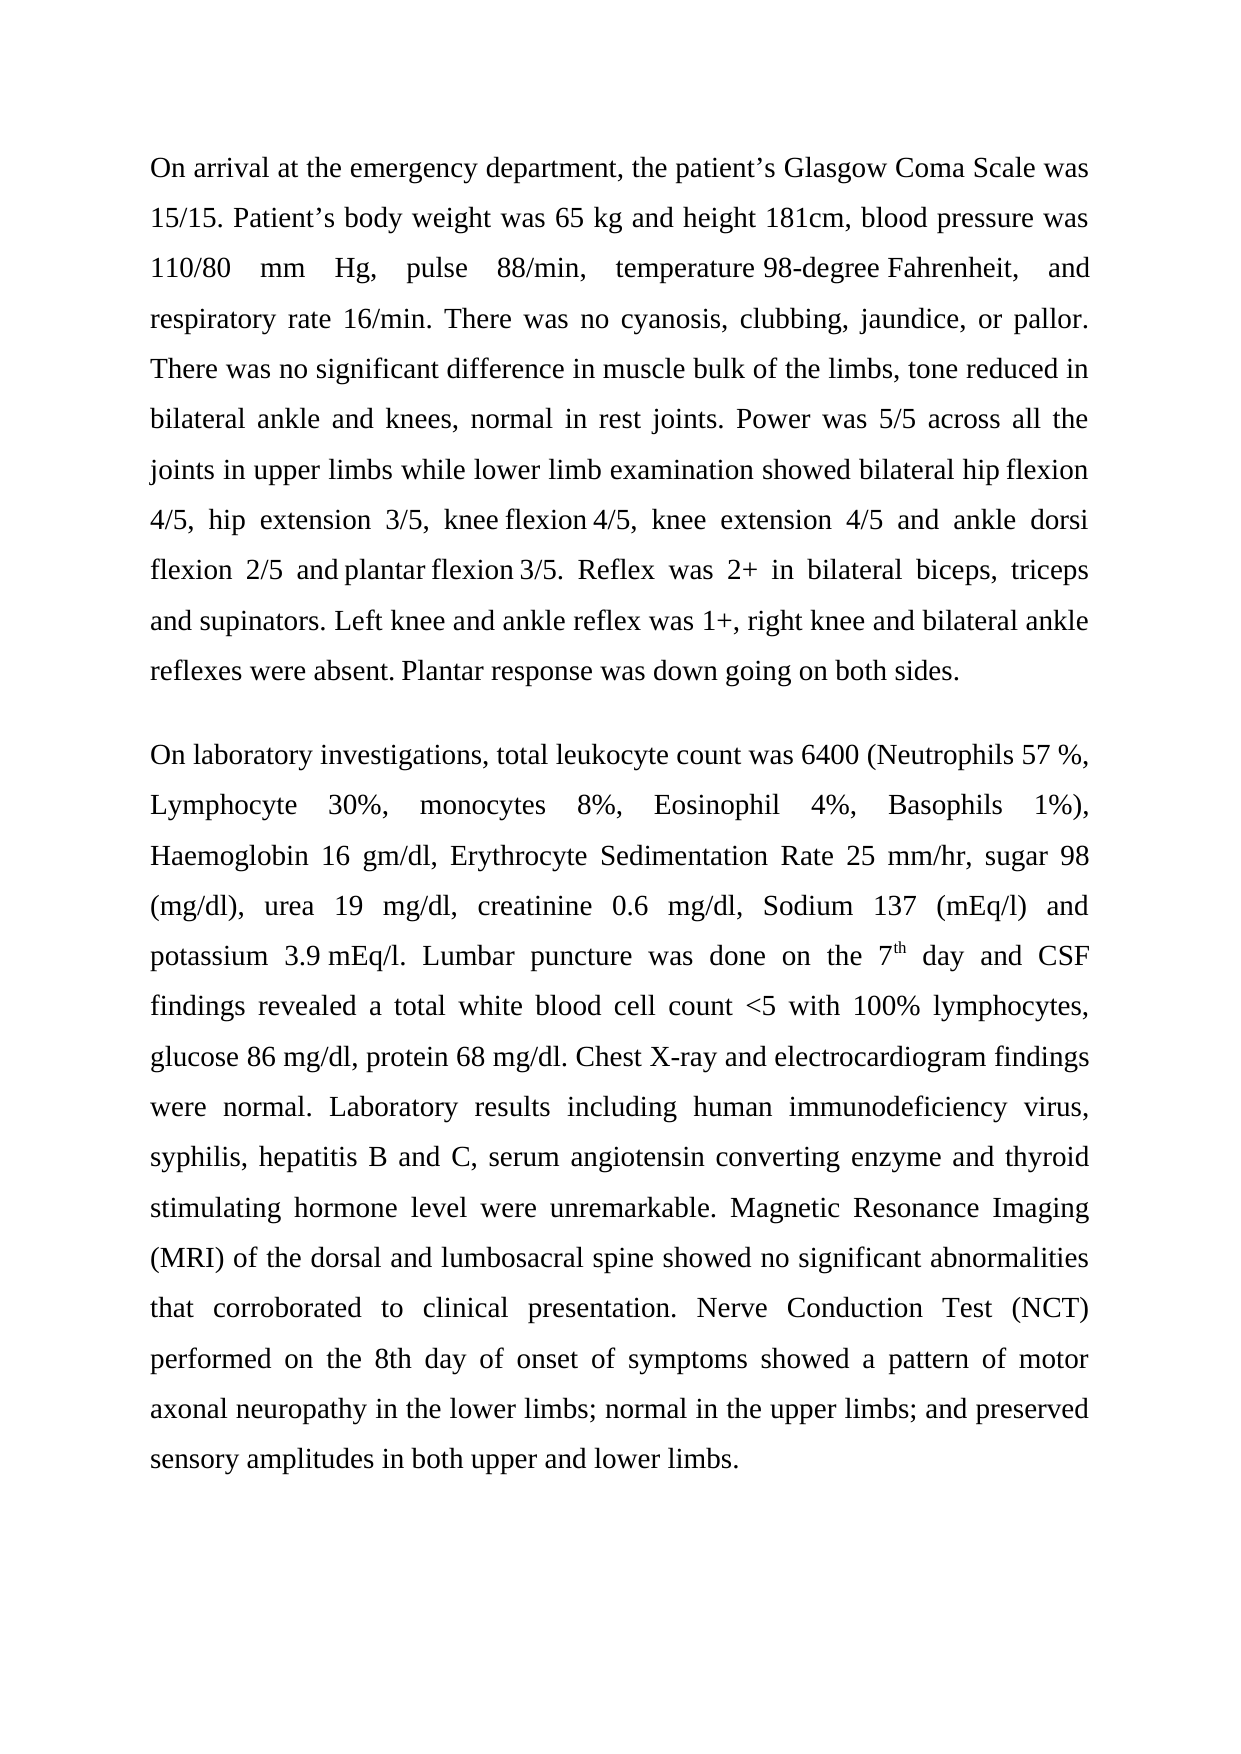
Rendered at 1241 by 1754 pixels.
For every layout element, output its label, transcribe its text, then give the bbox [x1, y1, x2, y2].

text On arrival at the emergency department, the patient’s Glasgow Coma Scale was 15/15. Patient’s body weight was 65 kg and height 181cm, blood pressure was 110/80 mm Hg, pulse 88/min, temperature 98-degree Fahrenheit, and respiratory rate 16/min. There was no cyanosis, clubbing, jaundice, or pallor. There was no significant difference in muscle bulk of the limbs, tone reduced in bilateral ankle and knees, normal in rest joints. Power was 5/5 across all the joints in upper limbs while lower limb examination showed bilateral hip flexion 4/5, hip extension 3/5, knee flexion 4/5, knee extension 4/5 and ankle dorsi flexion 2/5 and plantar flexion 3/5. Reflex was 2+ in bilateral biceps, triceps and supinators. Left knee and ankle reflex was 1+, right knee and bilateral ankle reflexes were absent. Plantar response was down going on both sides. [150, 150, 1090, 687]
text On laboratory investigations, total leukocyte count was 6400 (Neutrophils 57 %, Lymphocyte 30%, monocytes 8%, Eosinophil 4%, Basophils 1%), Haemoglobin 16 gm/dl, Erythrocyte Sedimentation Rate 25 mm/hr, sugar 98 (mg/dl), urea 19 mg/dl, creatinine 0.6 mg/dl, Sodium 137 (mEq/l) and potassium 3.9 mEq/l. Lumbar puncture was done on the 7th day and CSF findings revealed a total white blood cell count <5 with 100% lymphocytes, glucose 86 mg/dl, protein 68 mg/dl. Chest X-ray and electrocardiogram findings were normal. Laboratory results including human immunodeficiency virus, syphilis, hepatitis B and C, serum angiotensin converting enzyme and thyroid stimulating hormone level were unremarkable. Magnetic Resonance Imaging (MRI) of the dorsal and lumbosacral spine showed no significant abnormalities that corroborated to clinical presentation. Nerve Conduction Test (NCT) performed on the 8th day of onset of symptoms showed a pattern of motor axonal neuropathy in the lower limbs; normal in the upper limbs; and preserved sensory amplitudes in both upper and lower limbs. [150, 737, 1090, 1475]
